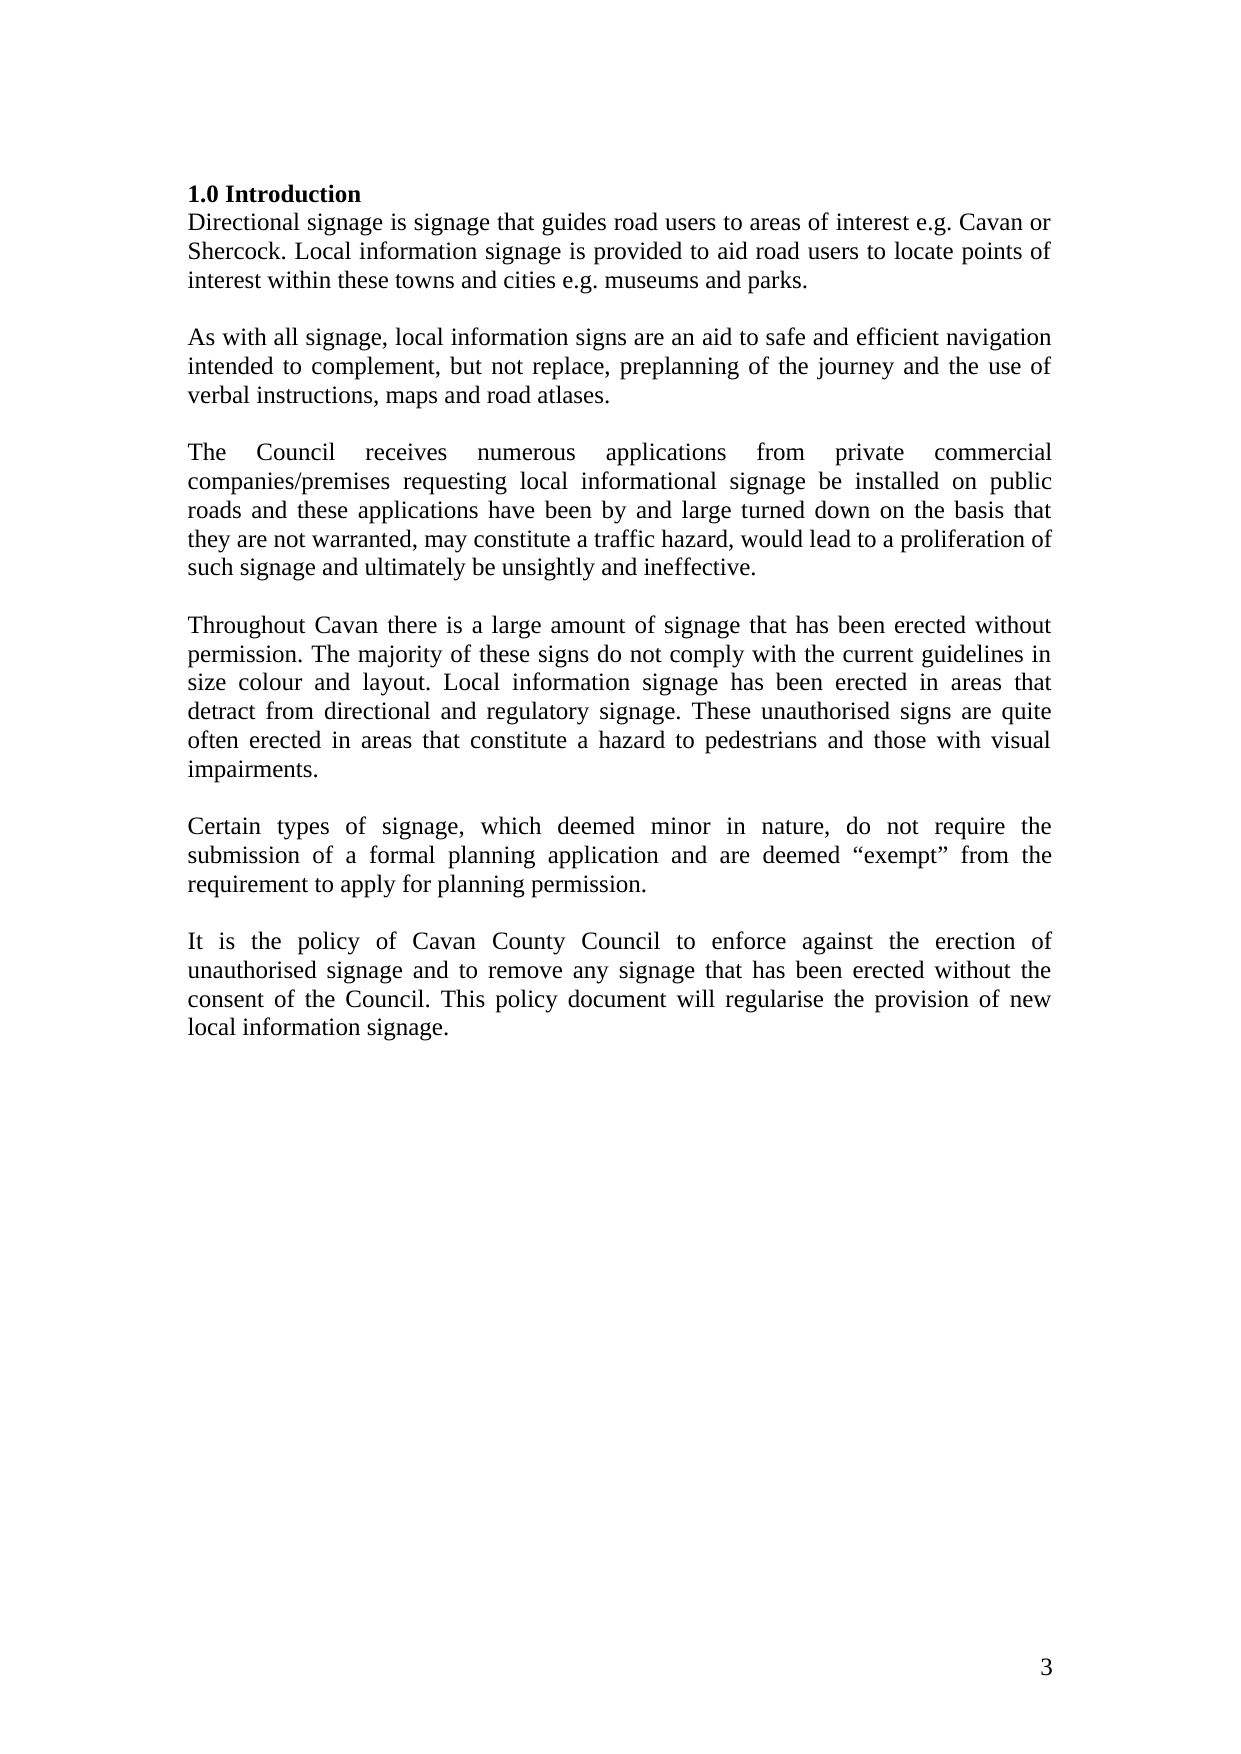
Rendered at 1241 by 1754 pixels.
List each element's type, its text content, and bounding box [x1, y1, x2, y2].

text It is the policy of Cavan County Council to enforce against the erection of unauthorised signage and to remove any signage that has been erected without the consent of the Council. This policy document will regularise the provision of new local information signage. [187, 926, 1053, 1041]
text As with all signage, local information signs are an aid to safe and efficient navigation intended to complement, but not replace, preplanning of the journey and the use of verbal instructions, maps and road atlases. [187, 322, 1053, 409]
text The Council receives numerous applications from private commercial companies/premises requesting local informational signage be installed on public roads and these applications have been by and large turned down on the basis that they are not warranted, may constitute a traffic hazard, would lead to a proliferation of such signage and ultimately be unsightly and ineffective. [187, 437, 1053, 581]
text 1.0 Introduction [187, 179, 1053, 207]
text Certain types of signage, which deemed minor in nature, do not require the submission of a formal planning application and are deemed “exempt” from the requirement to apply for planning permission. [187, 811, 1053, 897]
text Directional signage is signage that guides road users to areas of interest e.g. Cavan or Shercock. Local information signage is provided to aid road users to locate points of interest within these towns and cities e.g. museums and parks. [187, 207, 1053, 294]
text Throughout Cavan there is a large amount of signage that has been erected without permission. The majority of these signs do not comply with the current guidelines in size colour and layout. Local information signage has been erected in areas that detract from directional and regulatory signage. These unauthorised signs are quite often erected in areas that constitute a hazard to pedestrians and those with visual impairments. [187, 610, 1053, 782]
